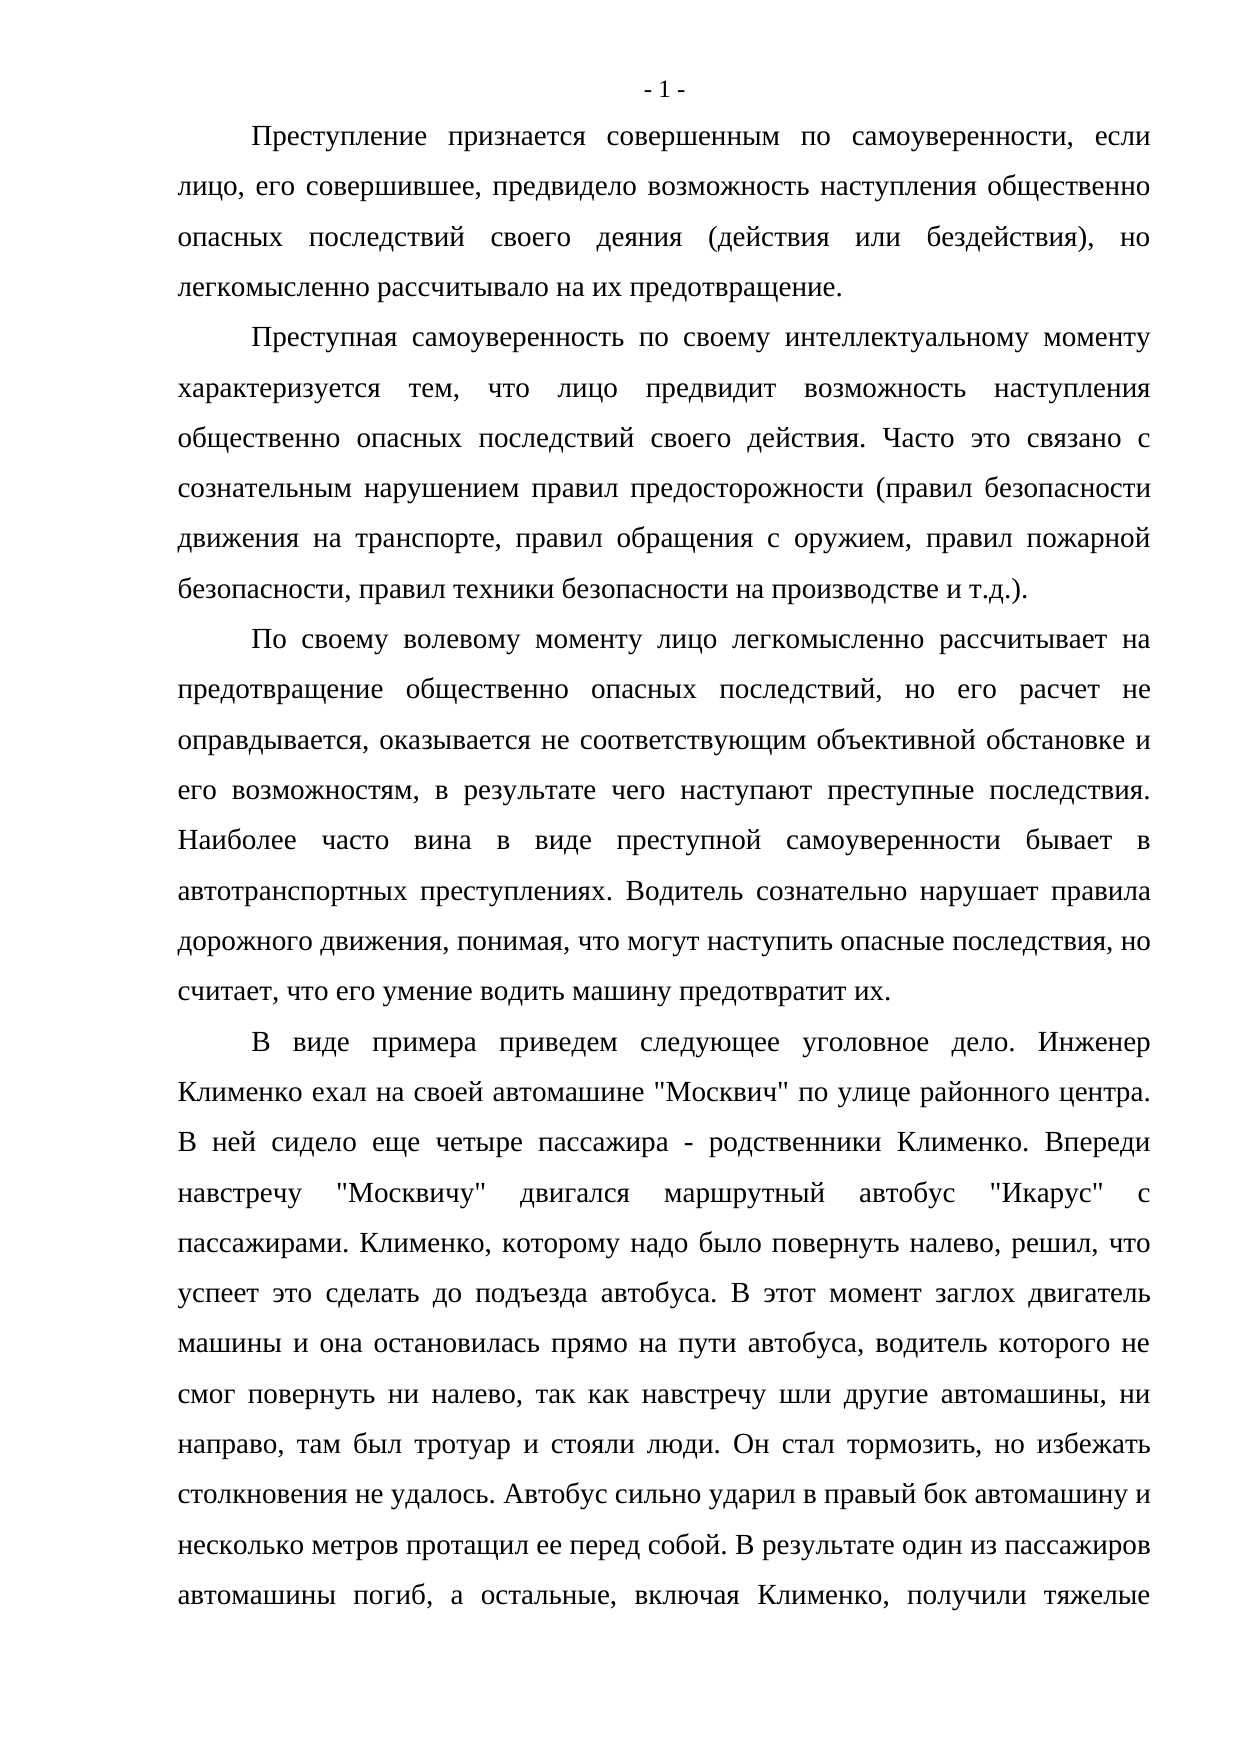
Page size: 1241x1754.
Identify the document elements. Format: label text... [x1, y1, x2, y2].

text Преступная самоуверенность по своему интеллектуальному моменту характеризуется тем, что лицо предвидит возможность наступления общественно опасных последствий своего действия. Часто это связано с сознательным нарушением правил предосторожности (правил безопасности движения на транспорте, правил обращения с оружием, правил пожарной безопасности, правил техники безопасности на производстве и т.д.). [177, 319, 1152, 604]
text Преступление признается совершенным по самоуверенности, если лицо, его совершившее, предвидело возможность наступления общественно опасных последствий своего деяния (действия или бездействия), но легкомысленно рассчитывало на их предотвращение. [177, 118, 1152, 303]
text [177, 1024, 1152, 1611]
text По своему волевому моменту лицо легкомысленно рассчитывает на предотвращение общественно опасных последствий, но его расчет не оправдывается, оказывается не соответствующим объективной обстановке и его возможностям, в результате чего наступают преступные последствия. Наиболее часто вина в виде преступной самоуверенности бывает в автотранспортных преступлениях. Водитель сознательно нарушает правила дорожного движения, понимая, что могут наступить опасные последствия, но считает, что его умение водить машину предотвратит их. [177, 621, 1152, 1007]
